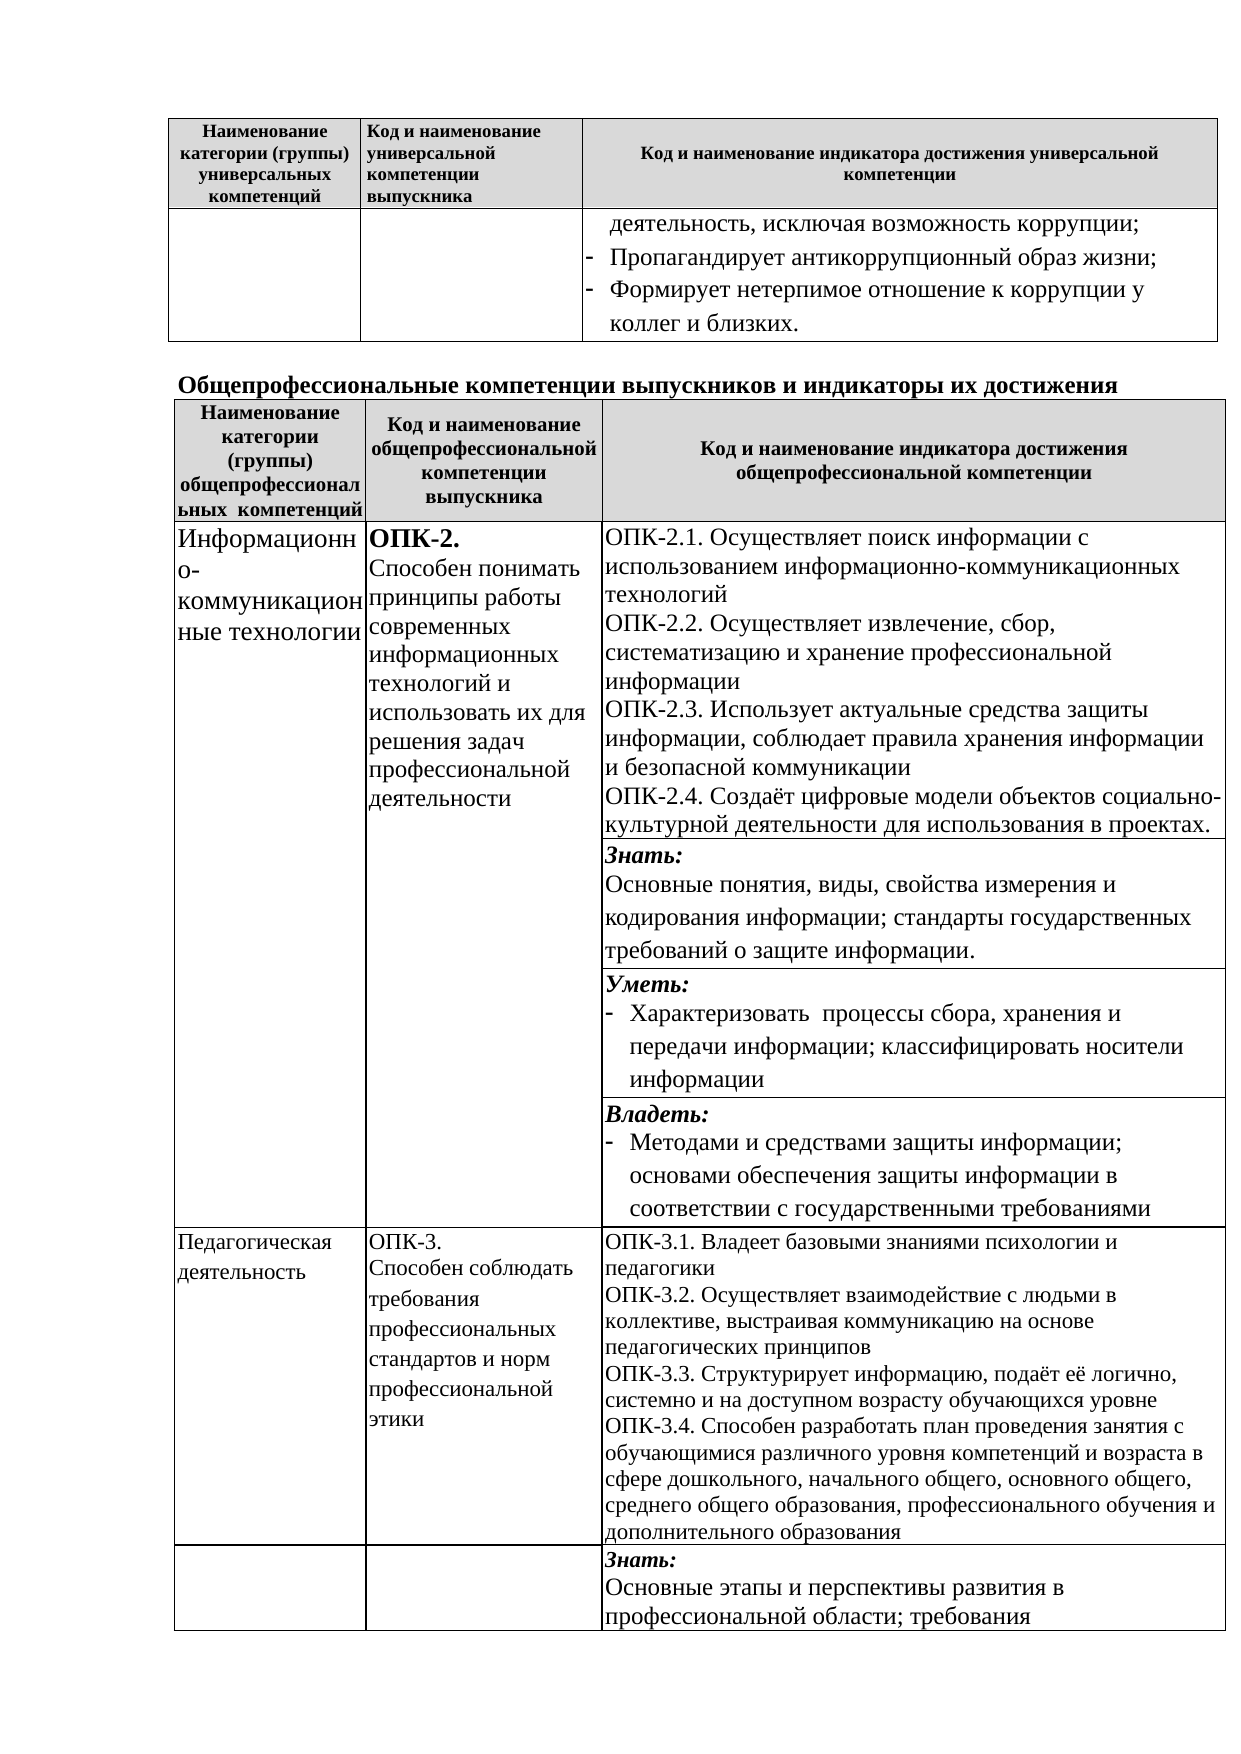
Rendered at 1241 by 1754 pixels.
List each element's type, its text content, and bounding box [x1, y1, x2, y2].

table_cell ОПК-2. Способен понимать принципы работы современных информационных технологий и использовать их для решения задач профессиональной деятельности [367, 522, 601, 1226]
table_cell [367, 1546, 601, 1630]
text Общепрофессиональные компетенции выпускников и индикаторы их достижения [177, 370, 1152, 399]
table_header Код и наименование универсальной компетенции выпускника [361, 119, 582, 207]
table_header Наименование категории (группы) общепрофессиональных компетенций [175, 400, 365, 521]
table_cell [175, 1546, 365, 1630]
table_header Код и наименование индикатора достижения универсальной компетенции [583, 119, 1217, 207]
table_cell Педагогическая деятельность [175, 1228, 365, 1544]
table_cell Информационно-коммуникационные технологии [175, 522, 365, 1226]
table_cell Знать: Основные понятия, виды, свойства измерения и кодирования информации; стандарты государственных требований о защите информации. [603, 839, 1225, 968]
table_cell ОПК-2.1. Осуществляет поиск информации с использованием информационно-коммуникационных технологий ОПК-2.2. Осуществляет извлечение, сбор, систематизацию и хранение профессиональной информации ОПК-2.3. Использует актуальные средства защиты информации, соблюдает правила хранения информации и безопасной коммуникации ОПК-2.4. Создаёт цифровые модели объектов социально-культурной деятельности для использования в проектах. [603, 522, 1225, 838]
table_cell Владеть: Методами и средствами защиты информации; основами обеспечения защиты информации в соответствии с государственными требованиями [603, 1098, 1225, 1226]
table_header Наименование категории (группы) универсальных компетенций [169, 119, 360, 207]
table_header Код и наименование общепрофессиональной компетенции выпускника [366, 400, 602, 521]
table_cell ОПК-3. Способен соблюдать требования профессиональных стандартов и норм профессиональной этики [367, 1228, 601, 1544]
table_cell Уметь: Характеризовать процессы сбора, хранения и передачи информации; классифицировать носители информации [603, 969, 1225, 1097]
table_cell ОПК-3.1. Владеет базовыми знаниями психологии и педагогики ОПК-3.2. Осуществляет взаимодействие с людьми в коллективе, выстраивая коммуникацию на основе педагогических принципов ОПК-3.3. Структурирует информацию, подаёт её логично, системно и на доступном возрасту обучающихся уровне ОПК-3.4. Способен разработать план проведения занятия с обучающимися различного уровня компетенций и возраста в сфере дошкольного, начального общего, основного общего, среднего общего образования, профессионального обучения и дополнительного образования [603, 1228, 1225, 1544]
table_header Код и наименование индикатора достижения общепрофессиональной компетенции [603, 400, 1225, 521]
